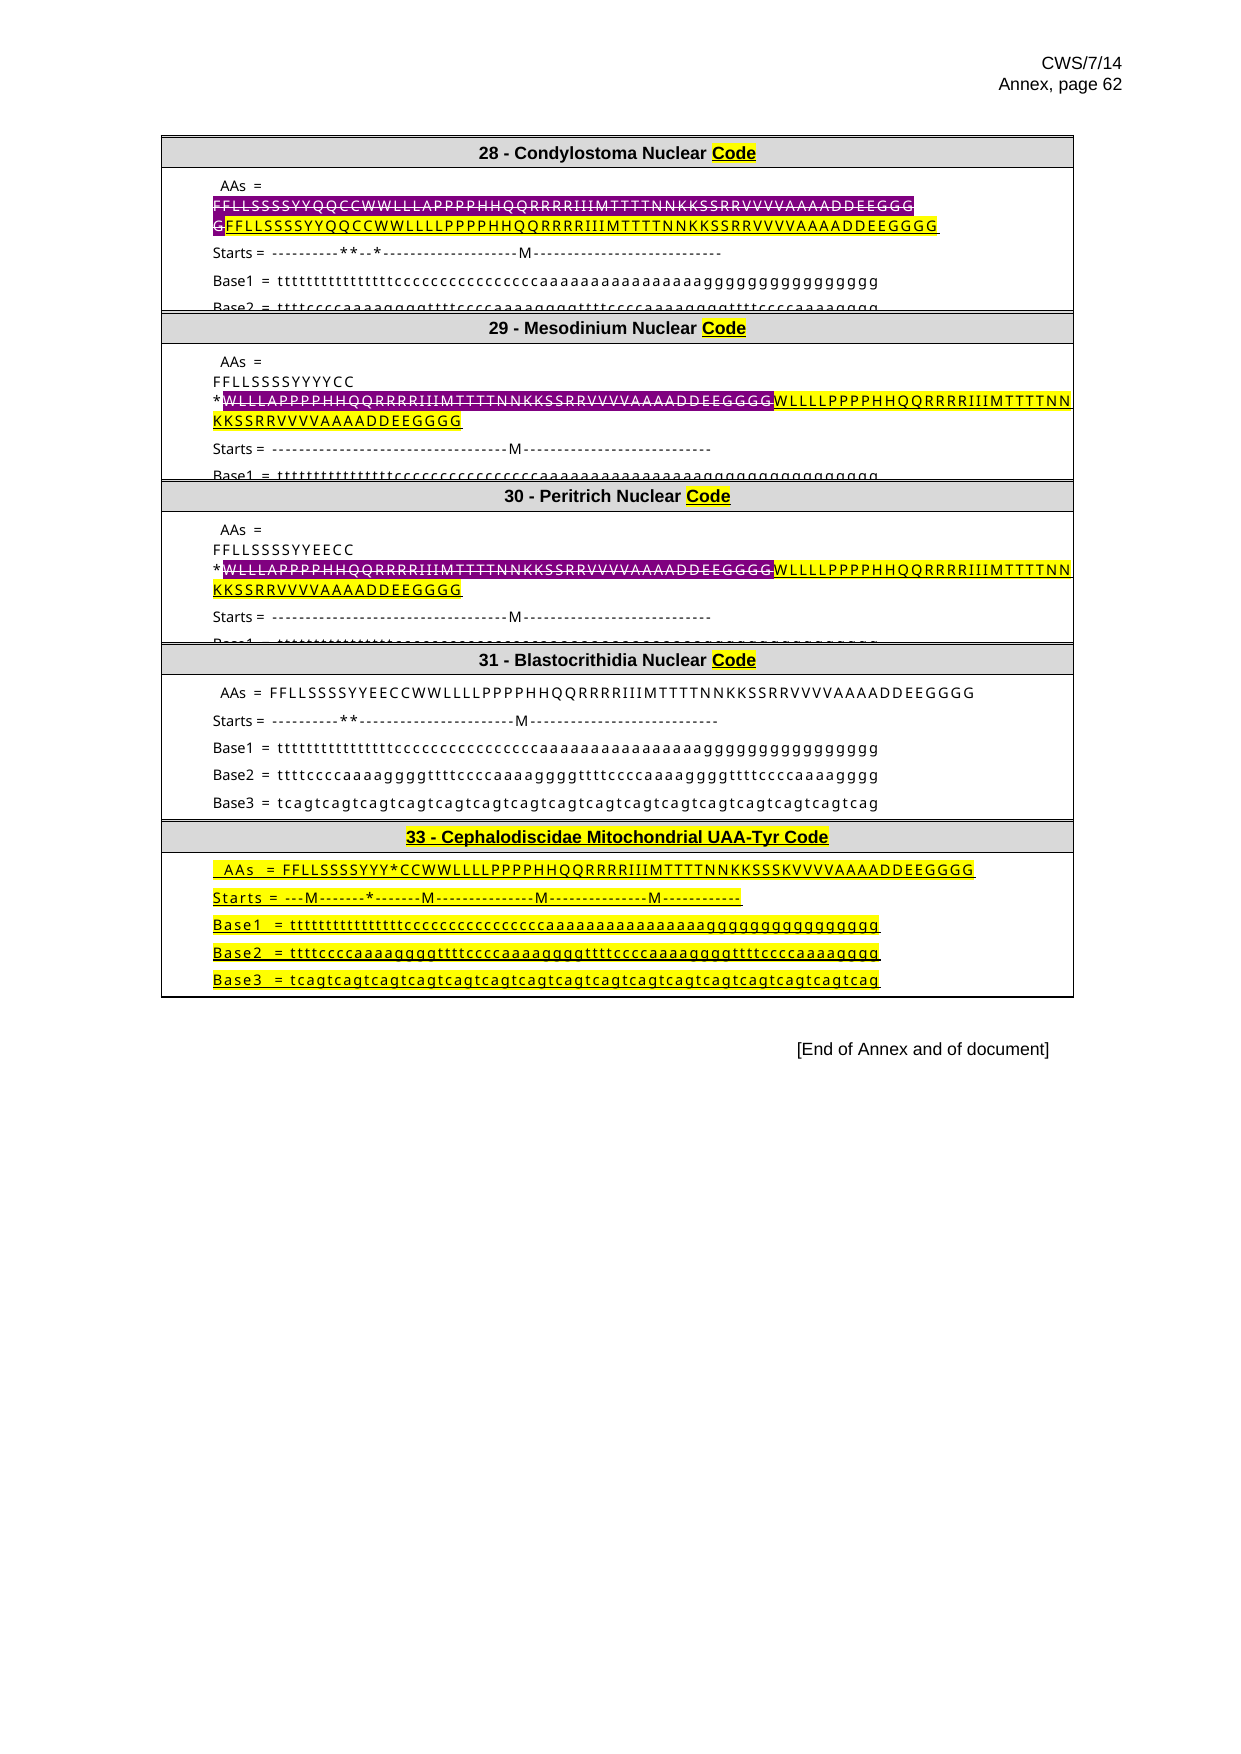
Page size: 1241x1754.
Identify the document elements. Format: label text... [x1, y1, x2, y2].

table_cell 30 - Peritrich Nuclear Code [162, 482, 1073, 511]
table_cell AAs = FFLLSSSSYYEECCWWLLLLPPPPHHQQRRRRIIIMTTTTNNKKSSRRVVVVAAAADDEEGGGG Starts = ----------**-----------------------M---------------------------- Base1 = ttttttttttttttttccccccccccccccccaaaaaaaaaaaaaaaagggggggggggggggg Base2 = ttttccccaaaaggggttttccccaaaaggggttttccccaaaaggggttttccccaaaagggg Base3 = tcagtcagtcagtcagtcagtcagtcagtcagtcagtcagtcagtcagtcagtcagtcagtcag [162, 675, 1073, 819]
table_cell 33 - Cephalodiscidae Mitochondrial UAA-Tyr Code [162, 822, 1073, 852]
table_cell 29 - Mesodinium Nuclear Code [162, 314, 1073, 343]
text [End of Annex and of document] [663, 1038, 1122, 1059]
table_cell AAs = FFLLSSSSYYYYCC*WLLLAPPPPHHQQRRRRIIIMTTTTNNKKSSRRVVVVAAAADDEEGGGGWLLLLPPPPHHQQRRRRIIIMTTTTNNKKSSRRVVVVAAAADDEEGGGG Starts = -----------------------------------M---------------------------- Base1 = ttttttttttttttttccccccccccccccccaaaaaaaaaaaaaaaagggggggggggggggg Base2 = ttttccccaaaaggggttttccccaaaaggggttttccccaaaaggggttttccccaaaagggg Base3 = tcagtcagtcagtcagtcagtcagtcagtcagtcagtcagtcagtcagtcagtcagtcagtcag [162, 344, 1073, 479]
table_cell AAs = FFLLSSSSYYQQCCWWLLLAPPPPHHQQRRRRIIIMTTTTNNKKSSRRVVVVAAAADDEEGGGGFFLLSSSSYYQQCCWWLLLLPPPPHHQQRRRRIIIMTTTTNNKKSSRRVVVVAAAADDEEGGGG Starts = ----------**--*--------------------M---------------------------- Base1 = ttttttttttttttttccccccccccccccccaaaaaaaaaaaaaaaagggggggggggggggg Base2 = ttttccccaaaaggggttttccccaaaaggggttttccccaaaaggggttttccccaaaagggg Base3 = tcagtcagtcagtcagtcagtcagtcagtcagtcagtcagtcagtcagtcagtcagtcagtcag [162, 168, 1073, 310]
table_header 28 - Condylostoma Nuclear Code [162, 138, 1073, 167]
table_cell AAs = FFLLSSSSYYY*CCWWLLLLPPPPHHQQRRRRIIIMTTTTNNKKSSSKVVVVAAAADDEEGGGG Starts = ---M-------*-------M---------------M---------------M------------ Base1 = ttttttttttttttttccccccccccccccccaaaaaaaaaaaaaaaagggggggggggggggg Base2 = ttttccccaaaaggggttttccccaaaaggggttttccccaaaaggggttttccccaaaagggg Base3 = tcagtcagtcagtcagtcagtcagtcagtcagtcagtcagtcagtcagtcagtcagtcagtcag [162, 853, 1073, 996]
table_cell AAs = FFLLSSSSYYEECC*WLLLAPPPPHHQQRRRRIIIMTTTTNNKKSSRRVVVVAAAADDEEGGGGWLLLLPPPPHHQQRRRRIIIMTTTTNNKKSSRRVVVVAAAADDEEGGGG Starts = -----------------------------------M---------------------------- Base1 = ttttttttttttttttccccccccccccccccaaaaaaaaaaaaaaaagggggggggggggggg Base2 = ttttccccaaaaggggttttccccaaaaggggttttccccaaaaggggttttccccaaaagggg Base3 = tcagtcagtcagtcagtcagtcagtcagtcagtcagtcagtcagtcagtcagtcagtcagtcag [162, 512, 1073, 642]
table_cell 31 - Blastocrithidia Nuclear Code [162, 645, 1073, 674]
